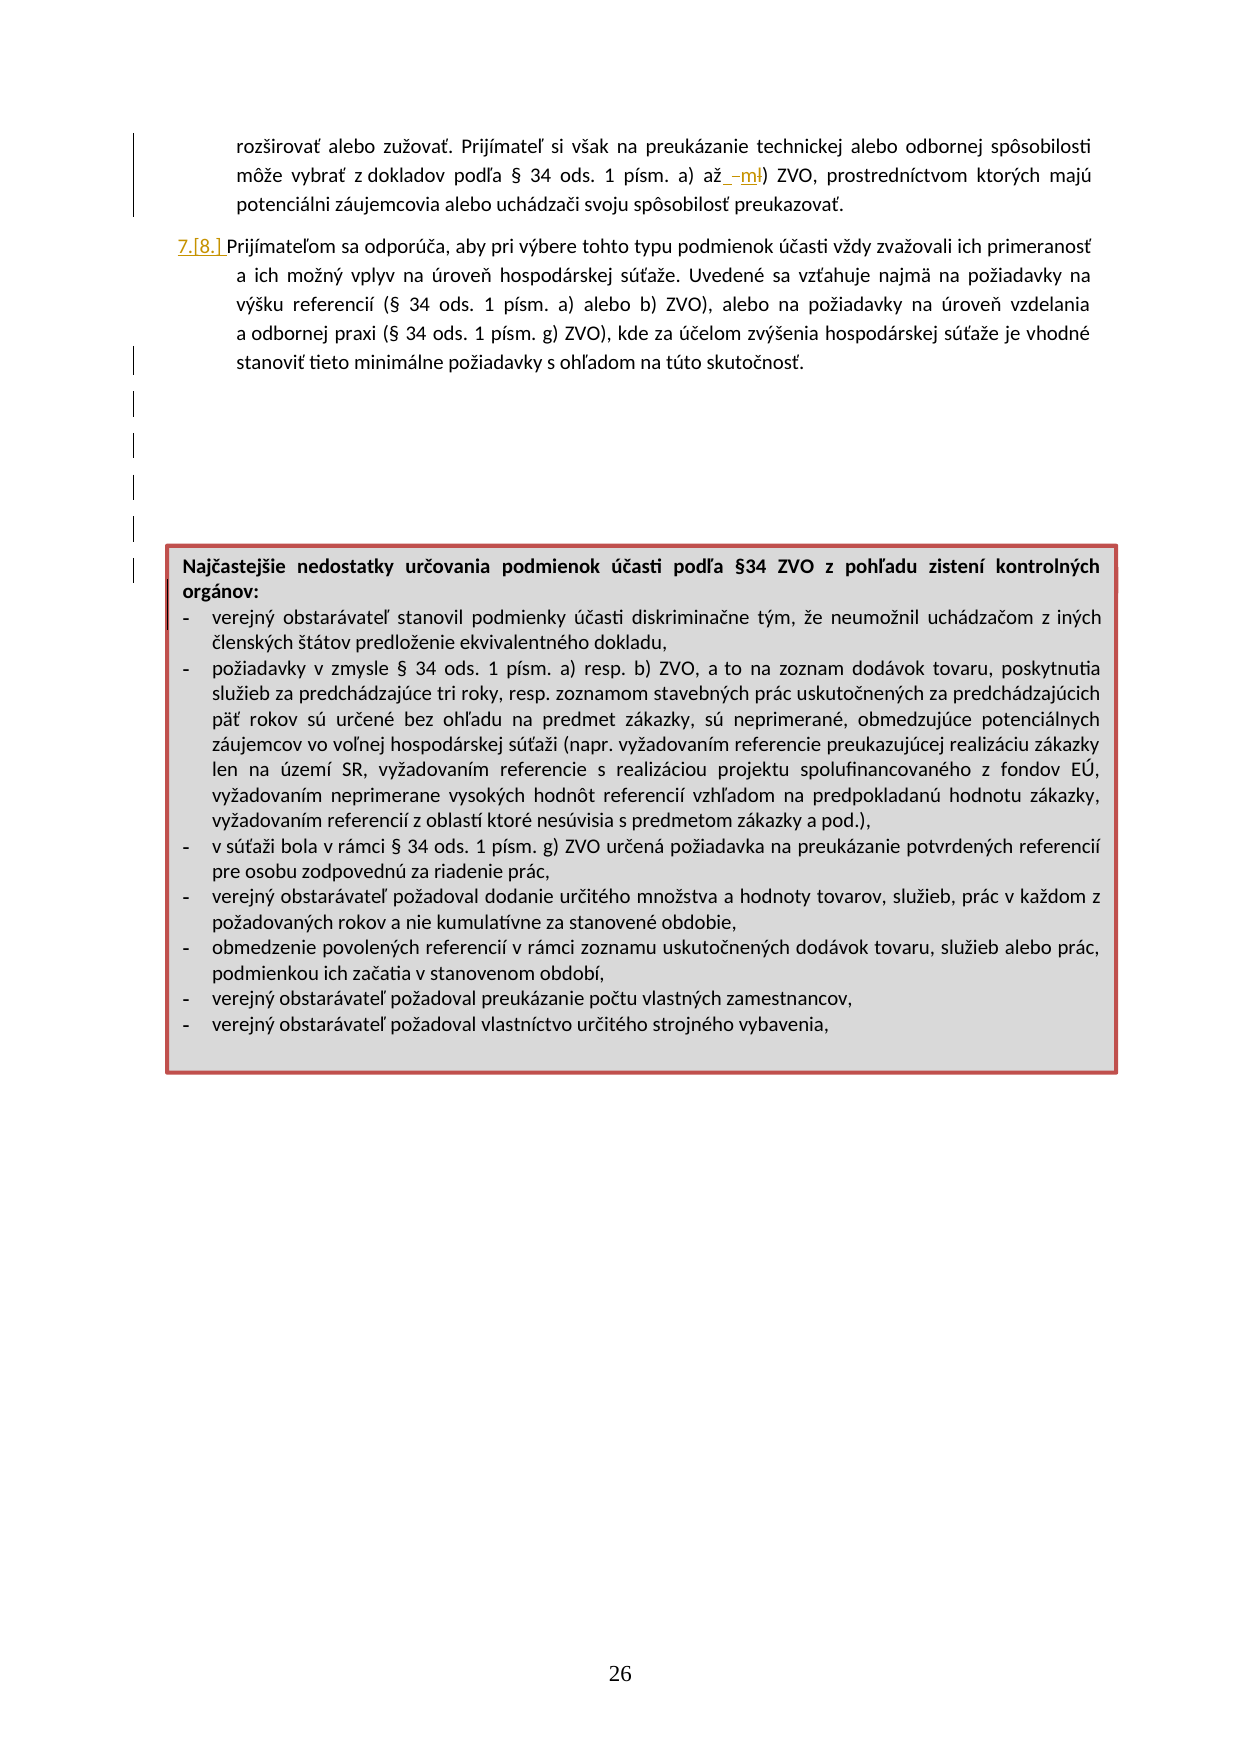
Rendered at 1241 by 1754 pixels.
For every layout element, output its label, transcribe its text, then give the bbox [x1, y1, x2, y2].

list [177, 133, 1093, 217]
list Prijímateľom sa odporúča, aby pri výbere tohto typu podmienok účasti vždy zvažovali ich primeranosť a ich možný vplyv na úroveň hospodárskej súťaže. Uvedené sa vzťahuje najmä na požiadavky na výšku referencií (§ 34 ods. 1 písm. a) alebo b) ZVO), alebo na požiadavky na úroveň vzdelania a odbornej praxi (§ 34 ods. 1 písm. g) ZVO), kde za účelom zvýšenia hospodárskej súťaže je vhodné stanoviť tieto minimálne požiadavky s ohľadom na túto skutočnosť. [177, 233, 1093, 375]
